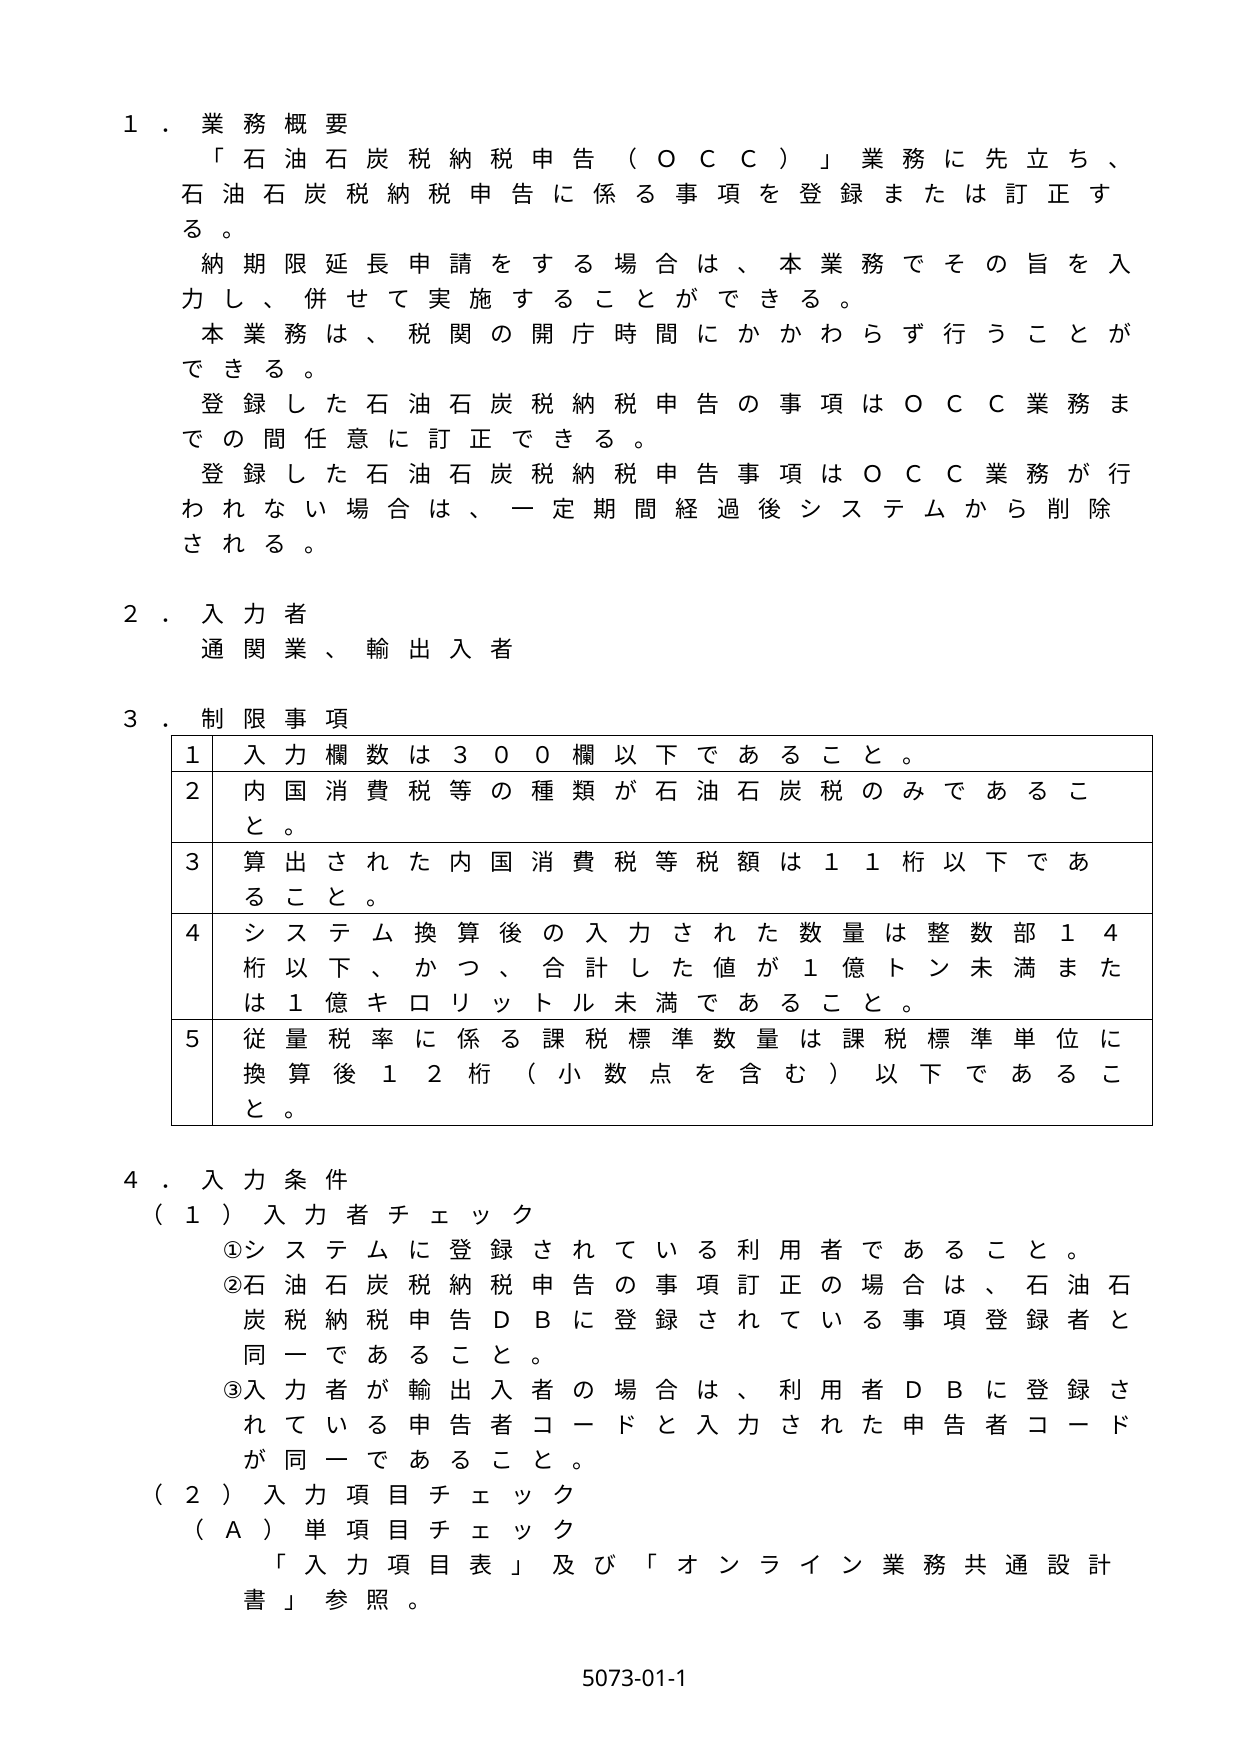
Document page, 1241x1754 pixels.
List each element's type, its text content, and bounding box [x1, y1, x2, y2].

text ②石油石炭税納税申告の事項訂正の場合は、石油石炭税納税申告ＤＢに登録されている事項登録者と同一であること。 [205, 1266, 1150, 1371]
text 登録した石油石炭税納税申告の事項はＯＣＣ業務までの間任意に訂正できる。 [161, 385, 1150, 455]
text 本業務は、税関の開庁時間にかかわらず行うことができる。 [161, 315, 1150, 385]
text ①システムに登録されている利用者であること。 [142, 1231, 1150, 1266]
text １．業務概要 [119, 105, 1150, 140]
text （２）入力項目チェック [119, 1476, 1150, 1511]
text 納期限延長申請をする場合は、本業務でその旨を入力し、併せて実施することができる。 [161, 245, 1150, 315]
text ③入力者が輸出入者の場合は、利用者ＤＢに登録されている申告者コードと入力された申告者コードが同一であること。 [205, 1371, 1150, 1476]
text （１）入力者チェック [119, 1196, 1150, 1231]
table_cell 内国消費税等の種類が石油石炭税のみであること。 [213, 772, 1152, 842]
table_cell 従量税率に係る課税標準数量は課税標準単位に換算後１２桁（小数点を含む）以下であること。 [213, 1020, 1152, 1125]
text 「石油石炭税納税申告（ＯＣＣ）」業務に先立ち、石油石炭税納税申告に係る事項を登録または訂正する。 [161, 140, 1150, 245]
table_cell ２ [172, 772, 212, 842]
table_cell 算出された内国消費税等税額は１１桁以下であること。 [213, 843, 1152, 913]
text 登録した石油石炭税納税申告事項はＯＣＣ業務が行われない場合は、一定期間経過後システムから削除される。 [161, 455, 1150, 560]
table_header 入力欄数は３００欄以下であること。 [213, 736, 1152, 771]
text ２．入力者 [119, 595, 1150, 630]
text （Ａ）単項目チェック [161, 1511, 1150, 1546]
table_cell システム換算後の入力された数量は整数部１４桁以下、かつ、合計した値が１億トン未満または１億キロリットル未満であること。 [213, 914, 1152, 1019]
table_cell ３ [172, 843, 212, 913]
table_cell ４ [172, 914, 212, 1019]
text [222, 1546, 1150, 1616]
table_header １ [172, 736, 212, 771]
table_cell ５ [172, 1020, 212, 1125]
text ３．制限事項 [119, 700, 1150, 735]
text ４．入力条件 [119, 1161, 1150, 1196]
text 通関業、輸出入者 [119, 630, 1150, 665]
